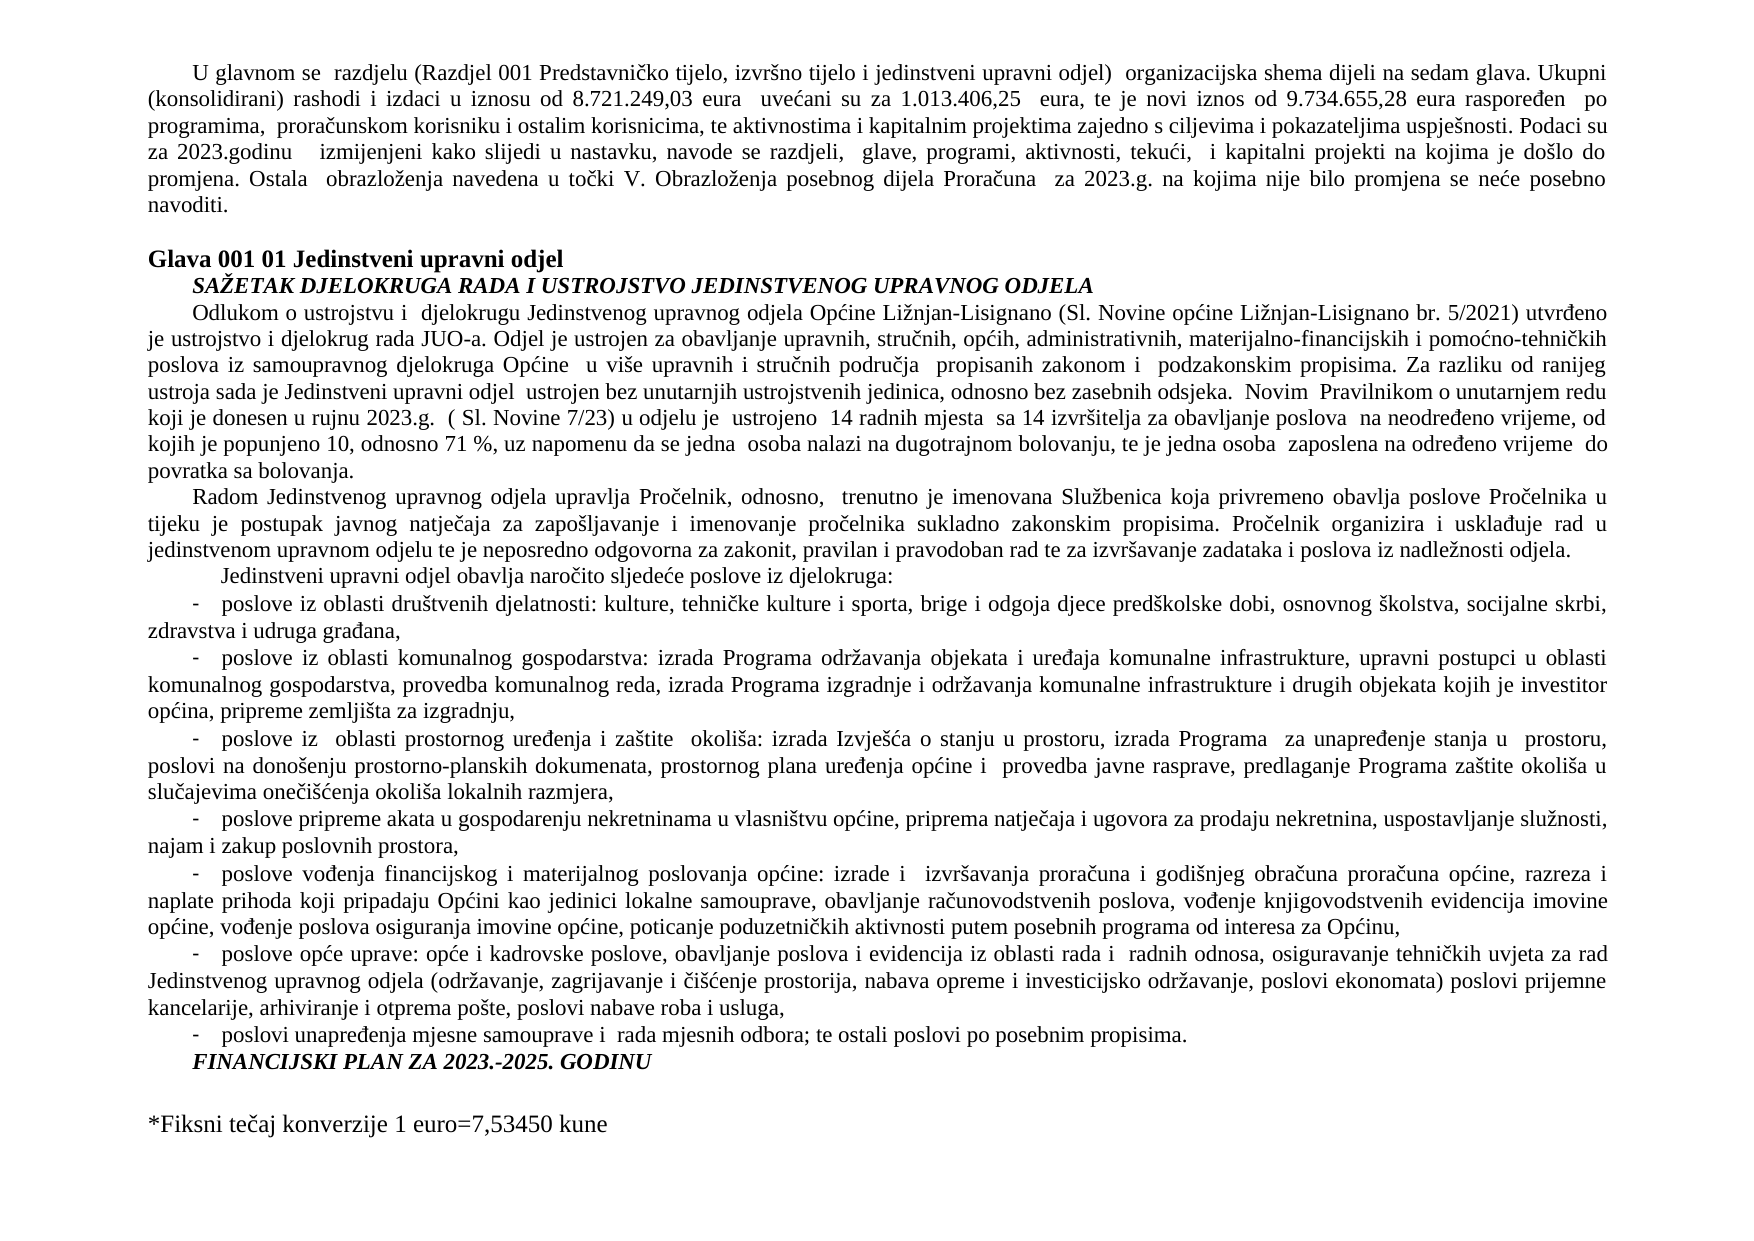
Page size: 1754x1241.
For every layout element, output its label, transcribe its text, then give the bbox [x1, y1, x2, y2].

list poslove pripreme akata u gospodarenju nekretninama u vlasništvu općine, priprema natječaja i ugovora za prodaju nekretnina, uspostavljanje služnosti, najam i zakup poslovnih prostora, [148, 804, 1609, 859]
text Odlukom o ustrojstvu i djelokrugu Jedinstvenog upravnog odjela Općine Ližnjan-Lisignano (Sl. Novine općine Ližnjan-Lisignano br. 5/2021) utvrđeno je ustrojstvo i djelokrug rada JUO-a. Odjel je ustrojen za obavljanje upravnih, stručnih, općih, administrativnih, materijalno-financijskih i pomoćno-tehničkih poslova iz samoupravnog djelokruga Općine u više upravnih i stručnih područja propisanih zakonom i podzakonskim propisima. Za razliku od ranijeg ustroja sada je Jedinstveni upravni odjel ustrojen bez unutarnjih ustrojstvenih jedinica, odnosno bez zasebnih odsjeka. Novim Pravilnikom o unutarnjem redu koji je donesen u rujnu 2023.g. ( Sl. Novine 7/23) u odjelu je ustrojeno 14 radnih mjesta sa 14 izvršitelja za obavljanje poslova na neodređeno vrijeme, od kojih je popunjeno 10, odnosno 71 %, uz napomenu da se jedna osoba nalazi na dugotrajnom bolovanju, te je jedna osoba zaposlena na određeno vrijeme do povratka sa bolovanja. [148, 299, 1609, 483]
text Radom Jedinstvenog upravnog odjela upravlja Pročelnik, odnosno, trenutno je imenovana Službenica koja privremeno obavlja poslove Pročelnika u tijeku je postupak javnog natječaja za zapošljavanje i imenovanje pročelnika sukladno zakonskim propisima. Pročelnik organizira i usklađuje rad u jedinstvenom upravnom odjelu te je neposredno odgovorna za zakonit, pravilan i pravodoban rad te za izvršavanje zadataka i poslova iz nadležnosti odjela. [148, 483, 1609, 562]
list poslove vođenja financijskog i materijalnog poslovanja općine: izrade i izvršavanja proračuna i godišnjeg obračuna proračuna općine, razreza i naplate prihoda koji pripadaju Općini kao jedinici lokalne samouprave, obavljanje računovodstvenih poslova, vođenje knjigovodstvenih evidencija imovine općine, vođenje poslova osiguranja imovine općine, poticanje poduzetničkih aktivnosti putem posebnih programa od interesa za Općinu, [148, 859, 1609, 939]
text Glava 001 01 Jedinstveni upravni odjel [148, 244, 1609, 272]
text U glavnom se razdjelu (Razdjel 001 Predstavničko tijelo, izvršno tijelo i jedinstveni upravni odjel) organizacijska shema dijeli na sedam glava. Ukupni (konsolidirani) rashodi i izdaci u iznosu od 8.721.249,03 eura uvećani su za 1.013.406,25 eura, te je novi iznos od 9.734.655,28 eura raspoređen po programima, proračunskom korisniku i ostalim korisnicima, te aktivnostima i kapitalnim projektima zajedno s ciljevima i pokazateljima uspješnosti. Podaci su za 2023.godinu izmijenjeni kako slijedi u nastavku, navode se razdjeli, glave, programi, aktivnosti, tekući, i kapitalni projekti na kojima je došlo do promjena. Ostala obrazloženja navedena u točki V. Obrazloženja posebnog dijela Proračuna za 2023.g. na kojima nije bilo promjena se neće posebno navoditi. [148, 59, 1609, 217]
list poslove iz oblasti društvenih djelatnosti: kulture, tehničke kulture i sporta, brige i odgoja djece predškolske dobi, osnovnog školstva, socijalne skrbi, zdravstva i udruga građana, [148, 589, 1609, 643]
list poslovi unapređenja mjesne samouprave i rada mjesnih odbora; te ostali poslovi po posebnim propisima. [148, 1020, 1609, 1048]
text FINANCIJSKI PLAN ZA 2023.-2025. GODINU [148, 1048, 1609, 1075]
text SAŽETAK DJELOKRUGA RADA I USTROJSTVO JEDINSTVENOG UPRAVNOG ODJELA [148, 272, 1609, 299]
text Jedinstveni upravni odjel obavlja naročito sljedeće poslove iz djelokruga: [148, 562, 1609, 589]
list poslove iz oblasti komunalnog gospodarstva: izrada Programa održavanja objekata i uređaja komunalne infrastrukture, upravni postupci u oblasti komunalnog gospodarstva, provedba komunalnog reda, izrada Programa izgradnje i održavanja komunalne infrastrukture i drugih objekata kojih je investitor općina, pripreme zemljišta za izgradnju, [148, 643, 1609, 724]
list poslove iz oblasti prostornog uređenja i zaštite okoliša: izrada Izvješća o stanju u prostoru, izrada Programa za unapređenje stanja u prostoru, poslovi na donošenju prostorno-planskih dokumenata, prostornog plana uređenja općine i provedba javne rasprave, predlaganje Programa zaštite okoliša u slučajevima onečišćenja okoliša lokalnih razmjera, [148, 724, 1609, 804]
list poslove opće uprave: opće i kadrovske poslove, obavljanje poslova i evidencija iz oblasti rada i radnih odnosa, osiguravanje tehničkih uvjeta za rad Jedinstvenog upravnog odjela (održavanje, zagrijavanje i čišćenje prostorija, nabava opreme i investicijsko održavanje, poslovi ekonomata) poslovi prijemne kancelarije, arhiviranje i otprema pošte, poslovi nabave roba i usluga, [148, 939, 1609, 1020]
